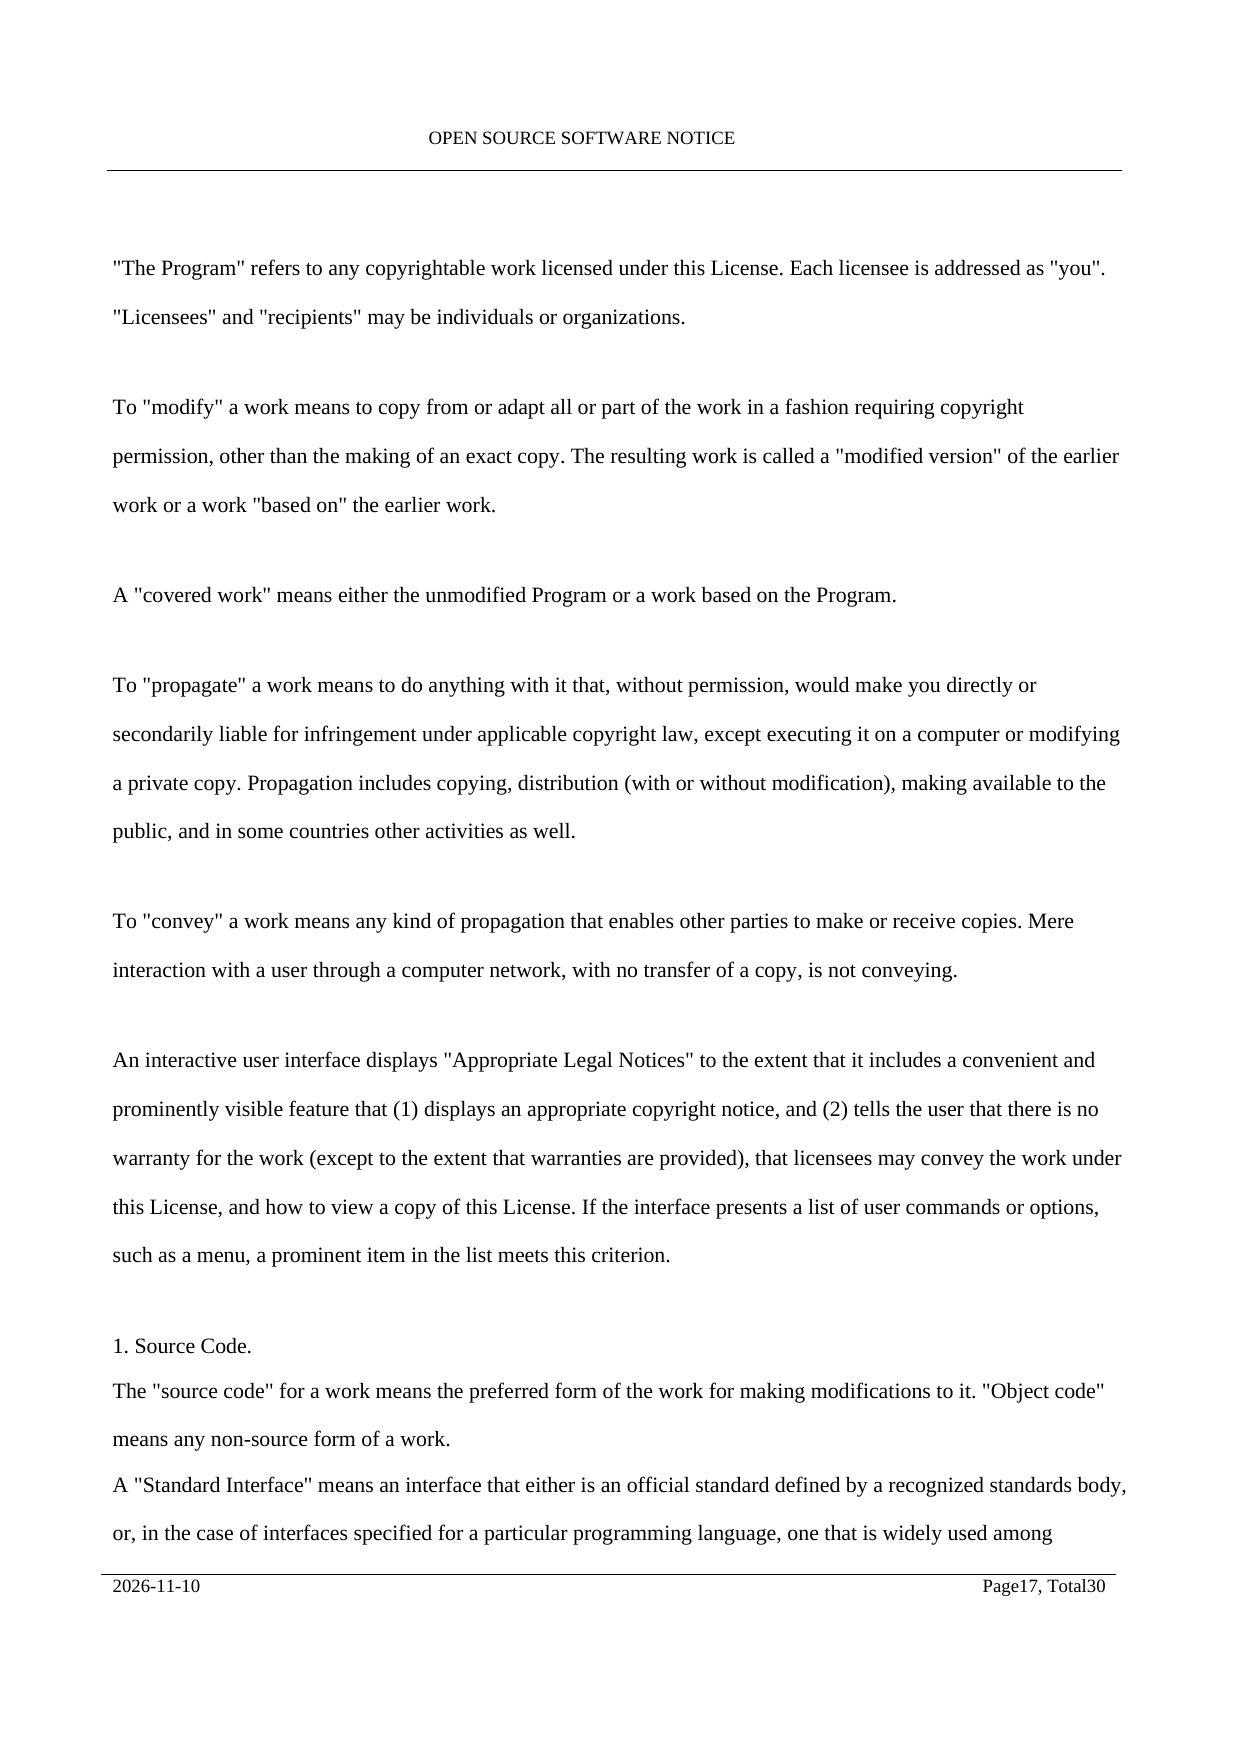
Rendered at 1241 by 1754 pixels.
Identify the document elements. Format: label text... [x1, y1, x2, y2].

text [112, 1468, 1128, 1549]
text The "source code" for a work means the preferred form of the work for making modifications to it. "Object code" means any non-source form of a work. [112, 1374, 1128, 1455]
text 1. Source Code. [112, 1329, 1128, 1361]
text "The Program" refers to any copyrightable work licensed under this License. Each licensee is addressed as "you". "Licensees" and "recipients" may be individuals or organizations. [112, 251, 1128, 333]
text To "convey" a work means any kind of propagation that enables other parties to make or receive copies. Mere interaction with a user through a computer network, with no transfer of a copy, is not conveying. [112, 905, 1128, 986]
text A "covered work" means either the unmodified Program or a work based on the Program. [112, 578, 1128, 611]
text To "modify" a work means to copy from or adapt all or part of the work in a fashion requiring copyright permission, other than the making of an exact copy. The resulting work is called a "modified version" of the earlier work or a work "based on" the earlier work. [112, 390, 1128, 520]
text An interactive user interface displays "Appropriate Legal Notices" to the extent that it includes a convenient and prominently visible feature that (1) displays an appropriate copyright notice, and (2) tells the user that there is no warranty for the work (except to the extent that warranties are provided), that licensees may convey the work under this License, and how to view a copy of this License. If the interface presents a list of user commands or options, such as a menu, a prominent item in the list meets this criterion. [112, 1044, 1128, 1271]
text To "propagate" a work means to do anything with it that, without permission, would make you directly or secondarily liable for infringement under applicable copyright law, except executing it on a computer or modifying a private copy. Propagation includes copying, distribution (with or without modification), making available to the public, and in some countries other activities as well. [112, 668, 1128, 847]
